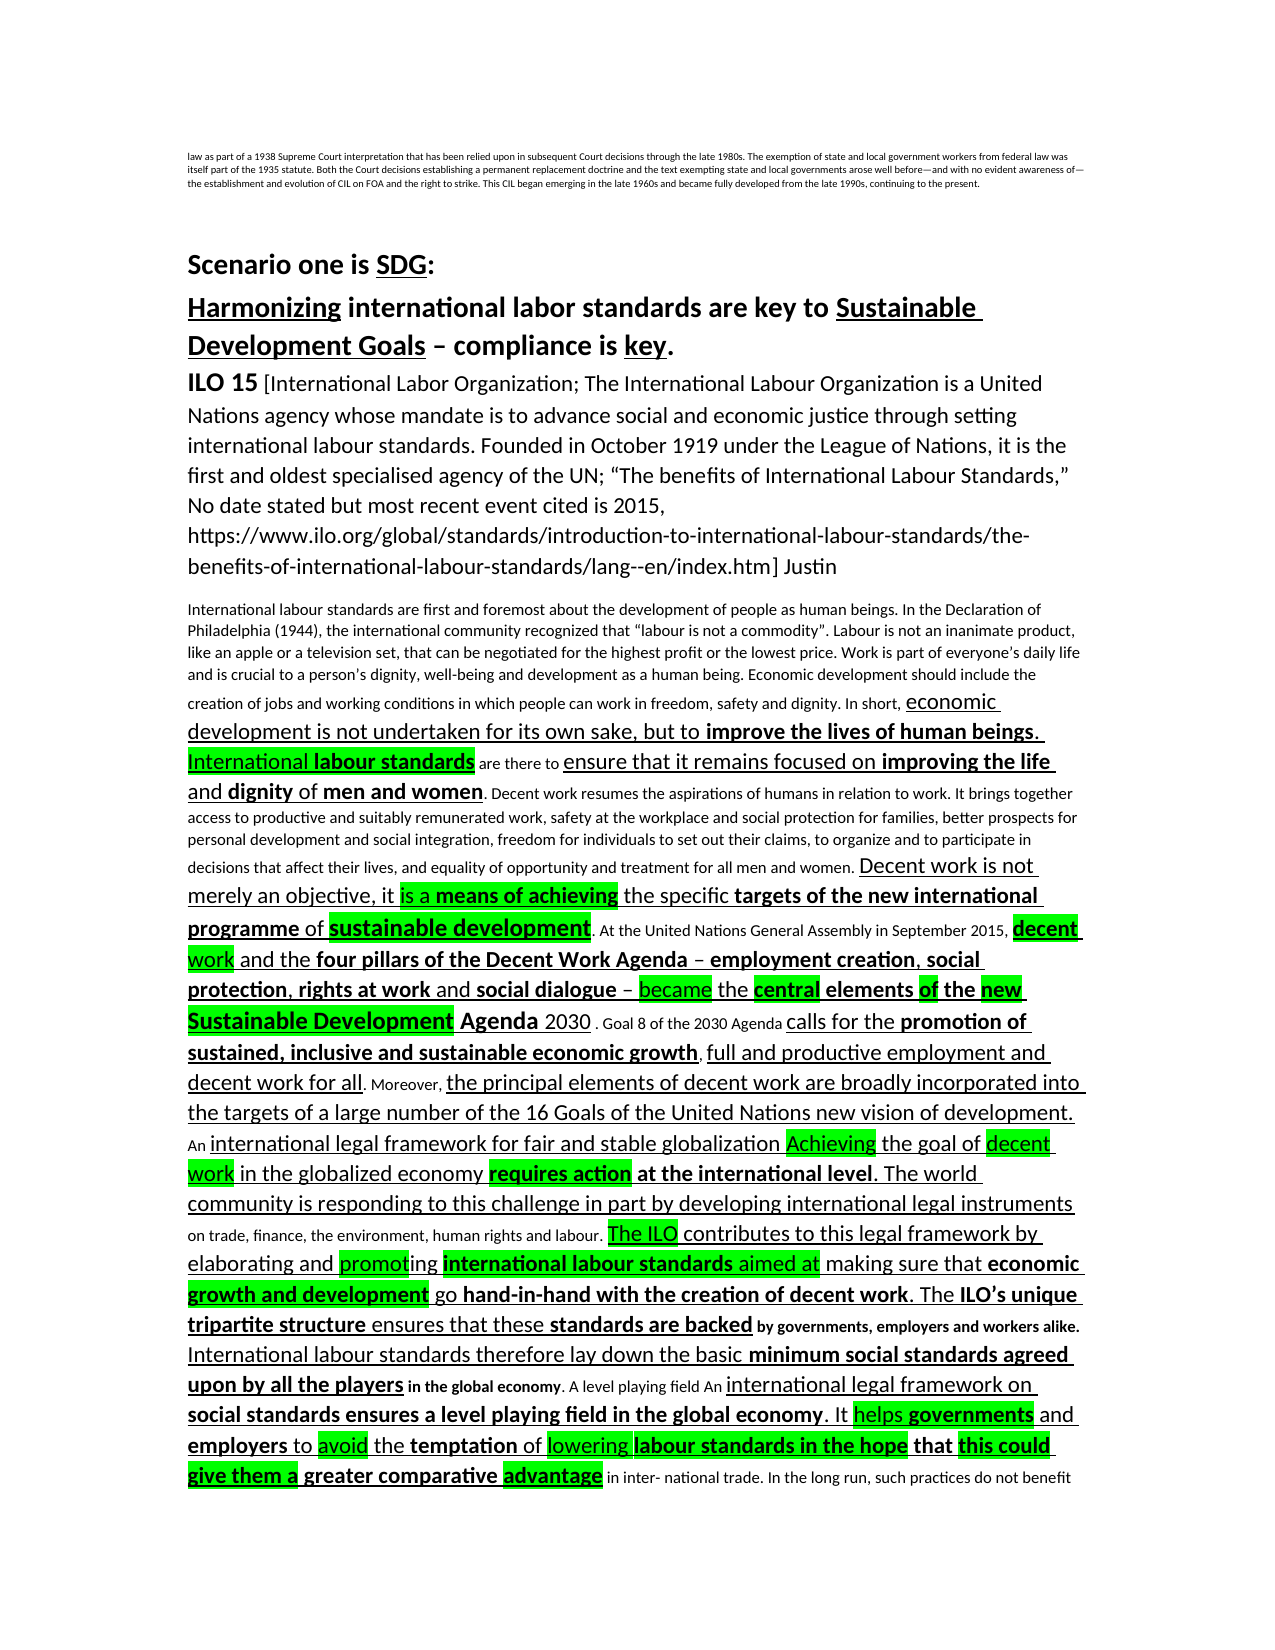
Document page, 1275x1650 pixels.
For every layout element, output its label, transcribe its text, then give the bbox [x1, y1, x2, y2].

subtitle Harmonizing international labor standards are key to Sustainable Development Goals – compliance is key. [187, 289, 1087, 363]
text ILO 15 [International Labor Organization; The International Labour Organization is a United Nations agency whose mandate is to advance social and economic justice through setting international labour standards. Founded in October 1919 under the League of Nations, it is the first and oldest specialised agency of the UN; “The benefits of International Labour Standards,” No date stated but most recent event cited is 2015, https://www.ilo.org/global/standards/introduction-to-international-labour-standards/the-benefits-of-international-labour-standards/lang--en/index.htm] Justin [187, 366, 1087, 580]
subtitle Scenario one is SDG: [187, 246, 1087, 282]
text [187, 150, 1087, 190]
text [187, 599, 1087, 1489]
